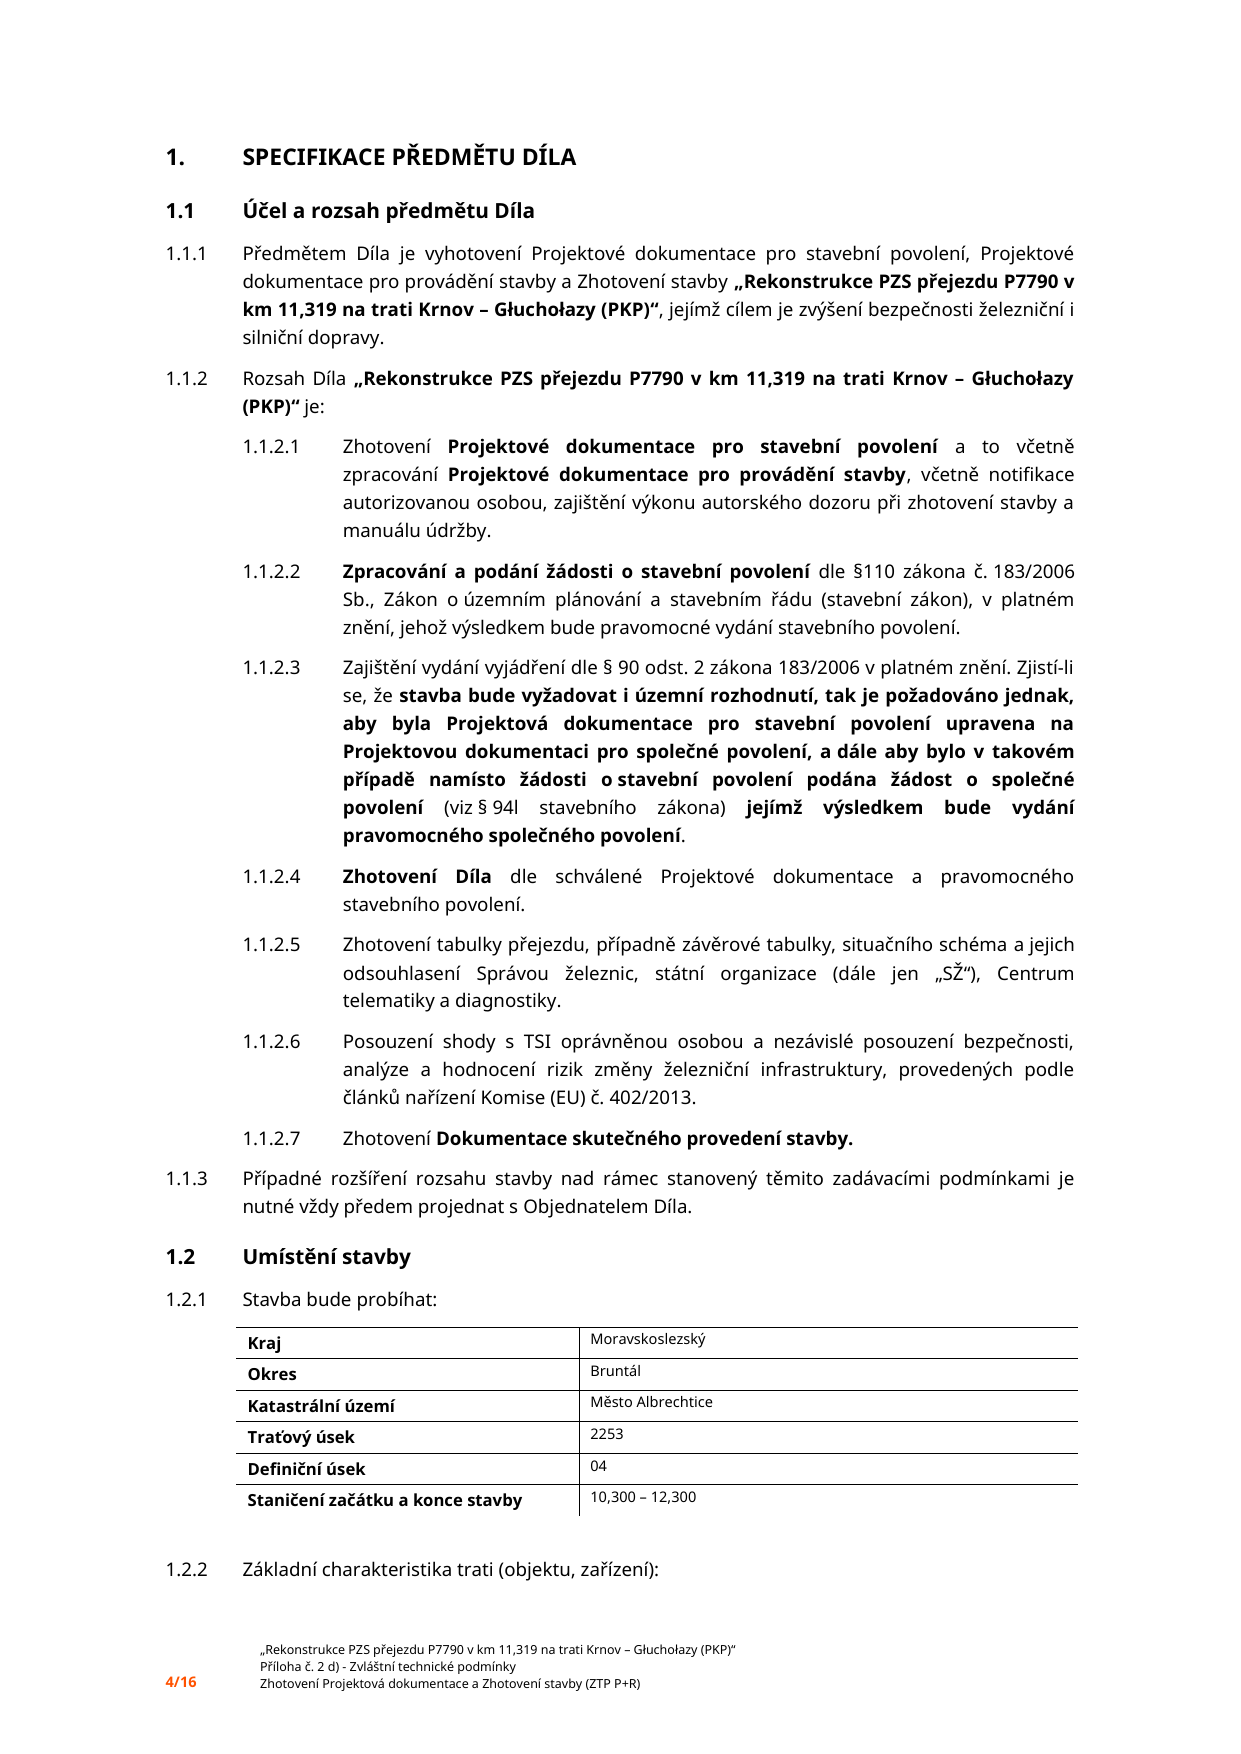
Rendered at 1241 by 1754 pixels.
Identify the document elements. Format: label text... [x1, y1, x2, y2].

text Zajištění vydání vyjádření dle § 90 odst. 2 zákona 183/2006 v platném znění. Zjistí-li se, že stavba bude vyžadovat i územní rozhodnutí, tak je požadováno jednak, aby byla Projektová dokumentace pro stavební povolení upravena na Projektovou dokumentaci pro společné povolení, a dále aby bylo v takovém případě namísto žádosti o stavební povolení podána žádost o společné povolení (viz § 94l stavebního zákona) jejímž výsledkem bude vydání pravomocného společného povolení. [242, 654, 1075, 848]
table_cell 10,300 – 12,300 [580, 1485, 1078, 1516]
text Zhotovení Díla dle schválené Projektové dokumentace a pravomocného stavebního povolení. [242, 863, 1075, 917]
table_cell Město Albrechtice [580, 1391, 1078, 1421]
table_cell 04 [580, 1454, 1078, 1484]
text Zhotovení Projektové dokumentace pro stavební povolení a to včetně zpracování Projektové dokumentace pro provádění stavby, včetně notifikace autorizovanou osobou, zajištění výkonu autorského dozoru při zhotovení stavby a manuálu údržby. [242, 433, 1075, 543]
table_cell Definiční úsek [236, 1454, 579, 1484]
text Zpracování a podání žádosti o stavební povolení dle §110 zákona č. 183/2006 Sb., Zákon o územním plánování a stavebním řádu (stavební zákon), v platném znění, jehož výsledkem bude pravomocné vydání stavebního povolení. [242, 558, 1075, 639]
text Stavba bude probíhat: [165, 1286, 1075, 1312]
text Rozsah Díla „Rekonstrukce PZS přejezdu P7790 v km 11,319 na trati Krnov – Głuchołazy (PKP)“ je: [165, 365, 1075, 418]
text SPECIFIKACE PŘEDMĚTU DÍLA [165, 141, 1075, 173]
text Účel a rozsah předmětu Díla [165, 197, 1075, 225]
table_cell Katastrální území [236, 1391, 579, 1421]
text Zhotovení tabulky přejezdu, případně závěrové tabulky, situačního schéma a jejich odsouhlasení Správou železnic, státní organizace (dále jen „SŽ“), Centrum telematiky a diagnostiky. [242, 932, 1075, 1013]
text Zhotovení Dokumentace skutečného provedení stavby. [242, 1125, 1075, 1150]
table_header Moravskoslezský [580, 1328, 1078, 1358]
table_cell Traťový úsek [236, 1422, 579, 1453]
table_cell Bruntál [580, 1359, 1078, 1390]
text Umístění stavby [165, 1242, 1075, 1271]
text Případné rozšíření rozsahu stavby nad rámec stanovený těmito zadávacími podmínkami je nutné vždy předem projednat s Objednatelem Díla. [165, 1165, 1075, 1219]
table_header Kraj [236, 1328, 579, 1358]
table_cell Staničení začátku a konce stavby [236, 1485, 579, 1516]
text Posouzení shody s TSI oprávněnou osobou a nezávislé posouzení bezpečnosti, analýze a hodnocení rizik změny železniční infrastruktury, provedených podle článků nařízení Komise (EU) č. 402/2013. [242, 1028, 1075, 1110]
text Základní charakteristika trati (objektu, zařízení): [165, 1556, 1075, 1582]
table_cell 2253 [580, 1422, 1078, 1453]
text Předmětem Díla je vyhotovení Projektové dokumentace pro stavební povolení, Projektové dokumentace pro provádění stavby a Zhotovení stavby „Rekonstrukce PZS přejezdu P7790 v km 11,319 na trati Krnov – Głuchołazy (PKP)“, jejímž cílem je zvýšení bezpečnosti železniční i silniční dopravy. [165, 240, 1075, 350]
table_cell Okres [236, 1359, 579, 1390]
